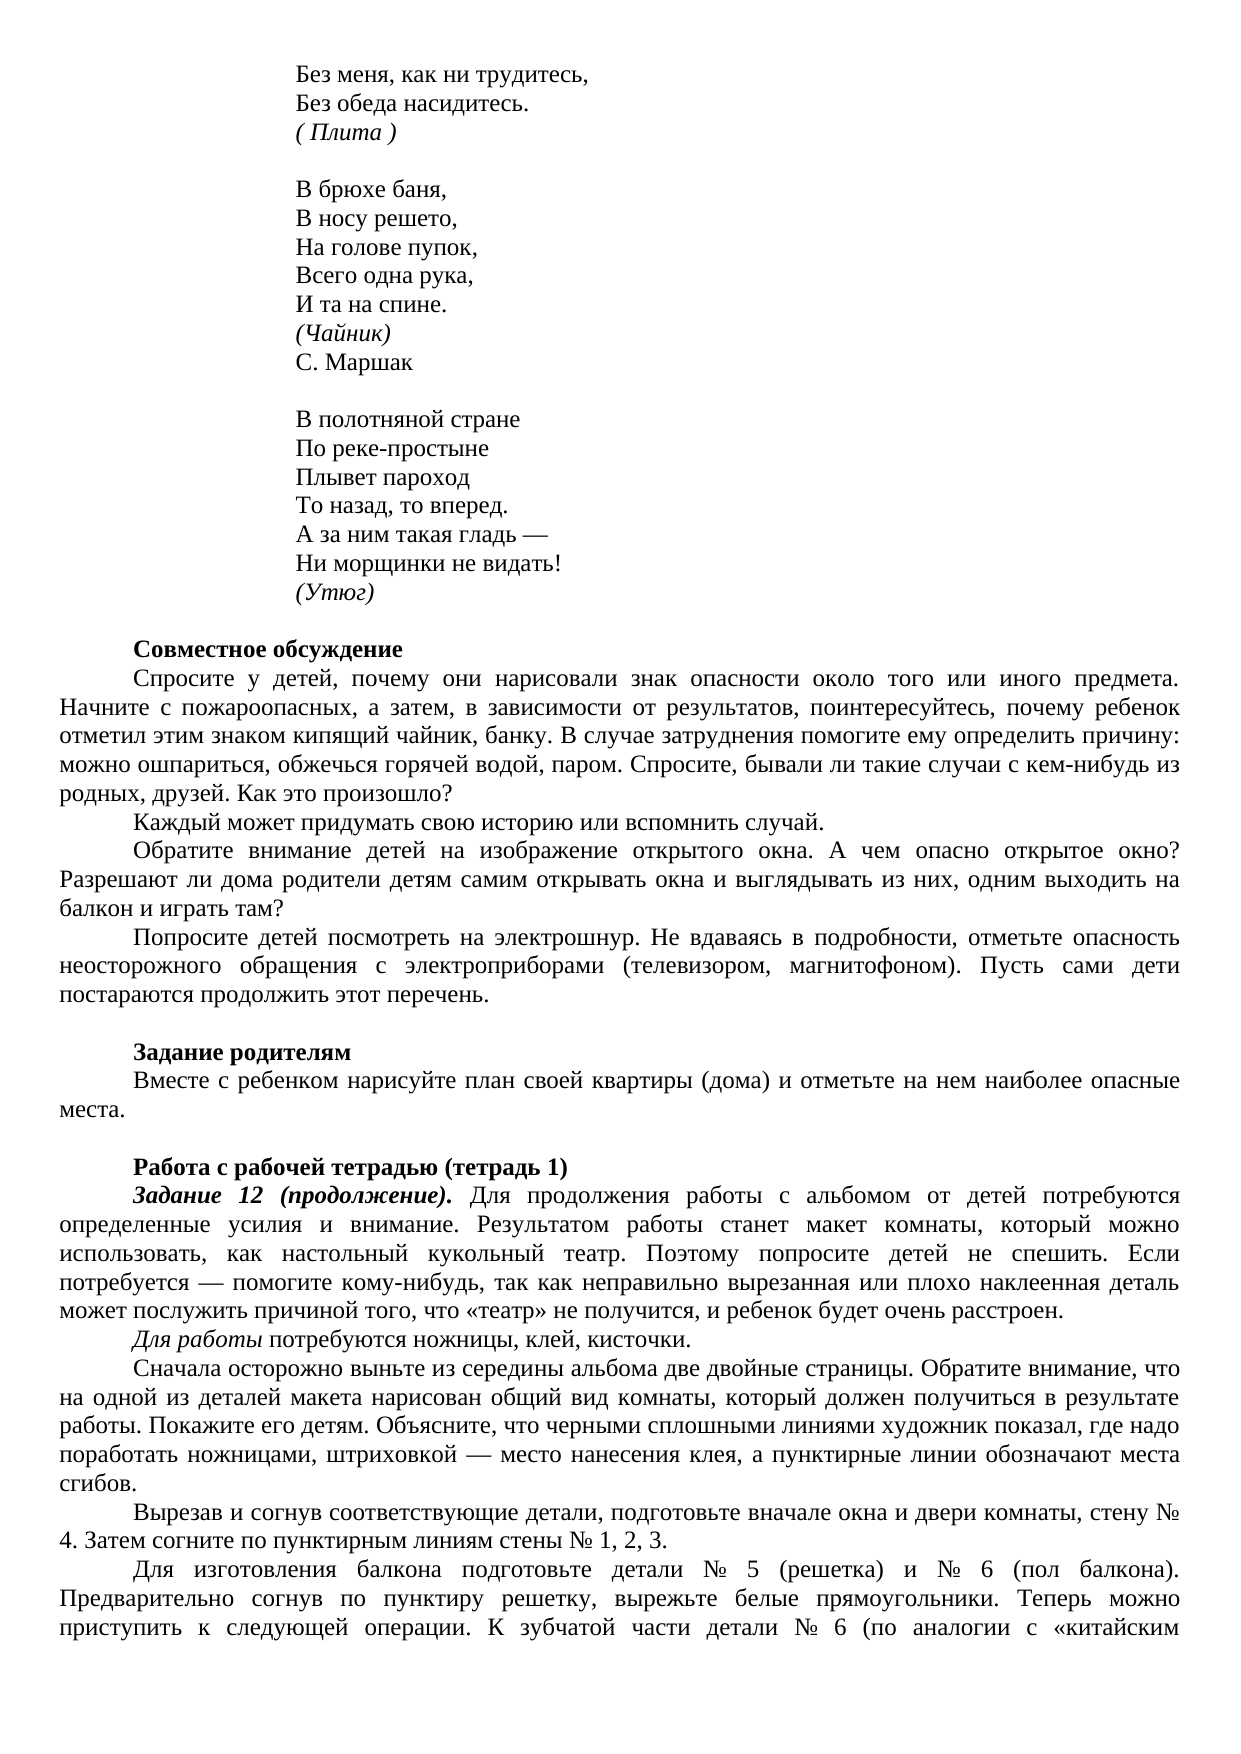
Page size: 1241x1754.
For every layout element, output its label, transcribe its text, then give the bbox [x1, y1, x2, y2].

text В носу решето, [59, 203, 1181, 232]
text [59, 1554, 1181, 1640]
text Всего одна рука, [59, 260, 1181, 289]
text По реке-простыне [59, 433, 1181, 462]
text А за ним такая гладь — [59, 519, 1181, 548]
text (Чайник) [59, 318, 1181, 347]
text На голове пупок, [59, 232, 1181, 260]
text Плывет пароход [59, 462, 1181, 490]
text Для работы потребуются ножницы, клей, кисточки. [59, 1324, 1181, 1353]
text Совместное обсуждение [59, 634, 1181, 663]
text Каждый может придумать свою историю или вспомнить случай. [59, 807, 1181, 835]
text То назад, то вперед. [59, 490, 1181, 519]
text В полотняной стране [59, 404, 1181, 433]
text Попросите детей посмотреть на электрошнур. Не вдаваясь в подробности, отметьте опасность неосторожного обращения с электроприборами (телевизором, магнитофоном). Пусть сами дети постараются продолжить этот перечень. [59, 922, 1181, 1008]
text Сначала осторожно выньте из середины альбома две двойные страницы. Обратите внимание, что на одной из деталей макета нарисован общий вид комнаты, который должен получиться в результате работы. Покажите его детям. Объясните, что черными сплошными линиями художник показал, где надо поработать ножницами, штриховкой — место нанесения клея, а пунктирные линии обозначают места сгибов. [59, 1353, 1181, 1497]
text Задание родителям [59, 1037, 1181, 1065]
text Ни морщинки не видать! [59, 548, 1181, 577]
text Вырезав и согнув соответствующие детали, подготовьте вначале окна и двери комнаты, стену № 4. Затем согните по пунктирным линиям стены № 1, 2, 3. [59, 1497, 1181, 1554]
text Работа с рабочей тетрадью (тетрадь 1) [59, 1152, 1181, 1180]
text (Утюг) [59, 577, 1181, 605]
text ( Плита ) [59, 117, 1181, 145]
text Без обеда насидитесь. [59, 88, 1181, 117]
text Без меня, как ни трудитесь, [59, 59, 1181, 88]
text Вместе с ребенком нарисуйте план своей квартиры (дома) и отметьте на нем наиболее опасные места. [59, 1065, 1181, 1123]
text Задание 12 (продолжение). Для продолжения работы с альбомом от детей потребуются определенные усилия и внимание. Результатом работы станет макет комнаты, который можно использовать, как настольный кукольный театр. Поэтому попросите детей не спешить. Если потребуется — помогите кому-нибудь, так как неправильно вырезанная или плохо наклеенная деталь может послужить причиной того, что «театр» не получится, и ребенок будет очень расстроен. [59, 1180, 1181, 1324]
text Обратите внимание детей на изображение открытого окна. А чем опасно открытое окно? Разрешают ли дома родители детям самим открывать окна и выглядывать из них, одним выходить на балкон и играть там? [59, 835, 1181, 922]
text Спросите у детей, почему они нарисовали знак опасности около того или иного предмета. Начните с пожароопасных, а затем, в зависимости от результатов, поинтересуйтесь, почему ребенок отметил этим знаком кипящий чайник, банку. В случае затруднения помогите ему определить причину: можно ошпариться, обжечься горячей водой, паром. Спросите, бывали ли такие случаи с кем-нибудь из родных, друзей. Как это произошло? [59, 663, 1181, 807]
text В брюхе баня, [59, 174, 1181, 203]
text С. Маршак [59, 347, 1181, 375]
text И та на спине. [59, 289, 1181, 318]
